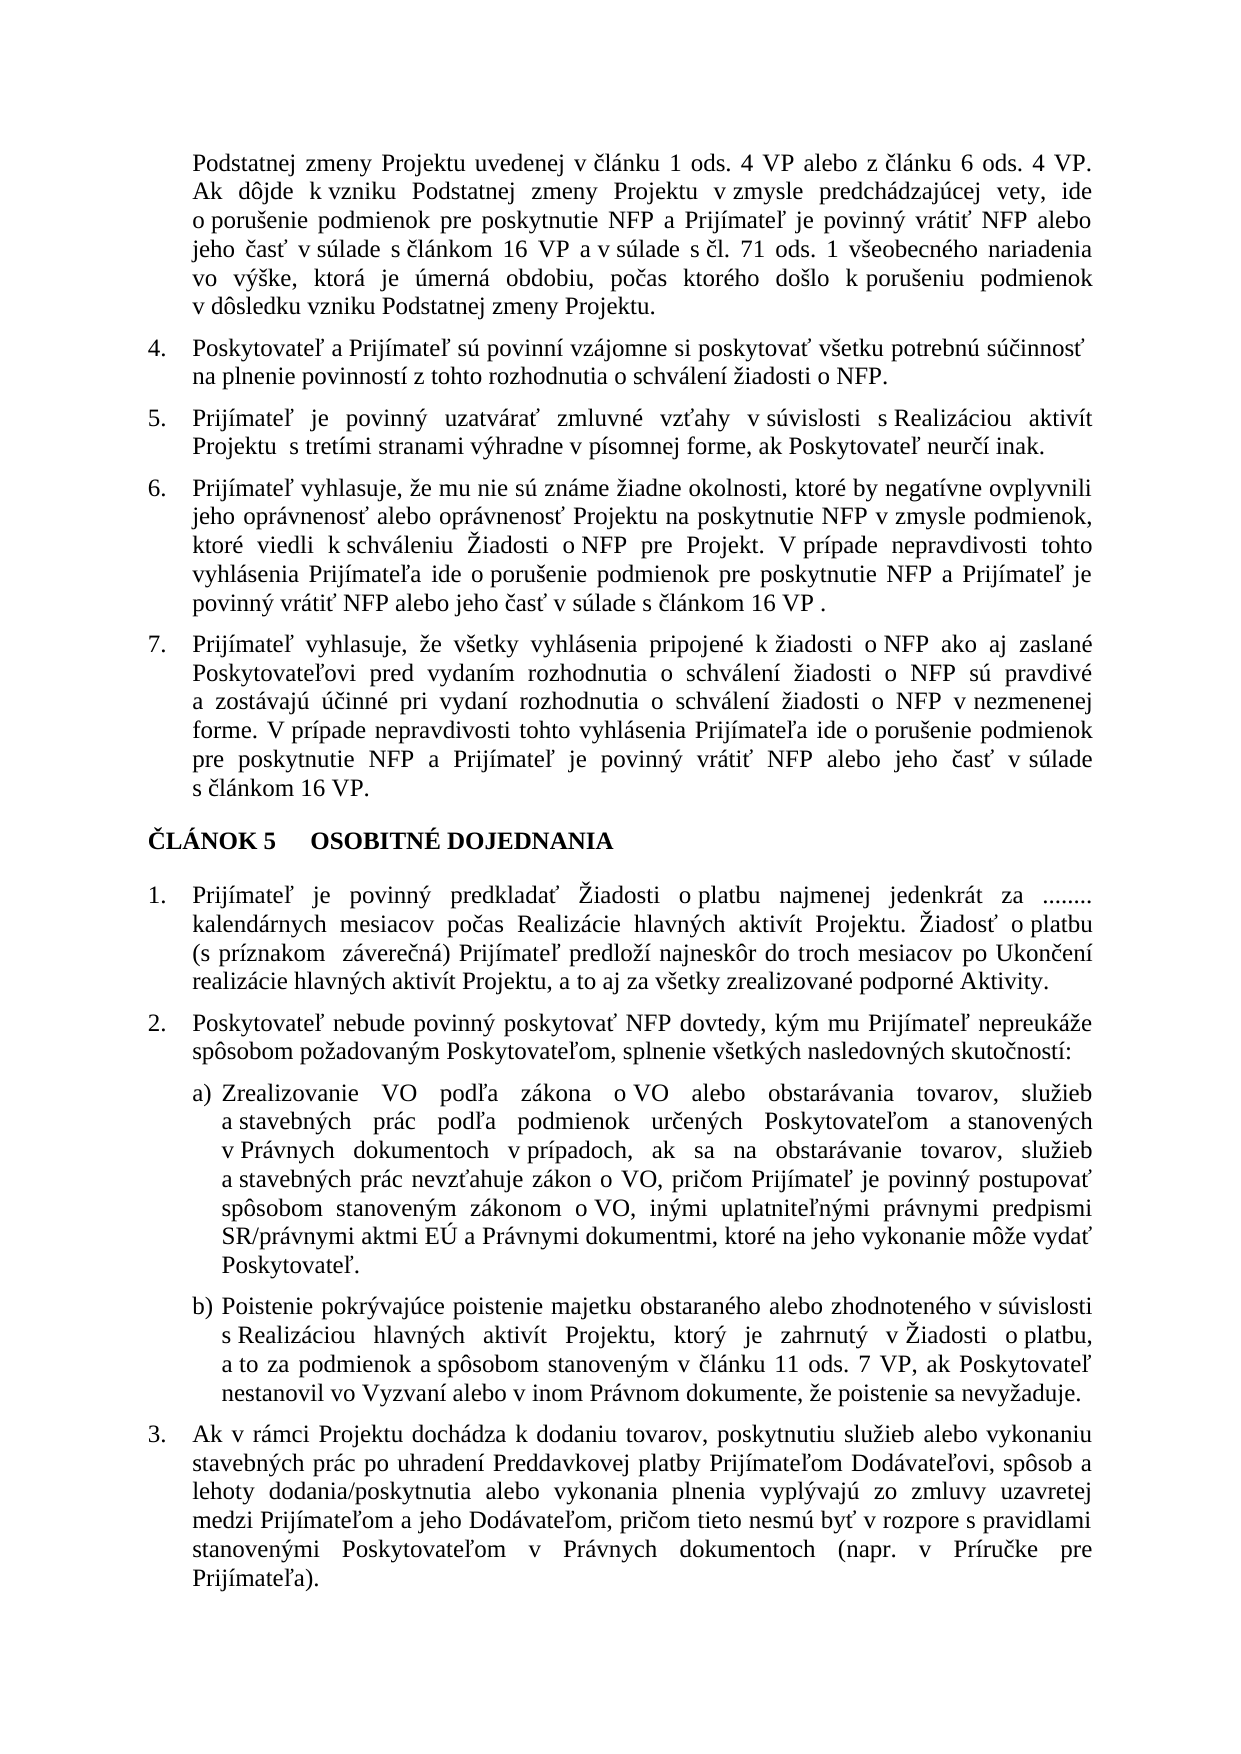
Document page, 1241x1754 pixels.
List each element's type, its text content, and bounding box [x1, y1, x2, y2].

list Poskytovateľ a Prijímateľ sú povinní vzájomne si poskytovať všetku potrebnú súčinnosť na plnenie povinností z tohto rozhodnutia o schválení žiadosti o NFP. [148, 333, 1093, 390]
text 1. Prijímateľ je povinný predkladať Žiadosti o platbu najmenej jedenkrát za ........ kalendárnych mesiacov počas Realizácie hlavných aktivít Projektu. Žiadosť o platbu (s príznakom záverečná) Prijímateľ predloží najneskôr do troch mesiacov po Ukončení realizácie hlavných aktivít Projektu, a to aj za všetky zrealizované podporné Aktivity. [148, 880, 1093, 995]
list Prijímateľ vyhlasuje, že všetky vyhlásenia pripojené k žiadosti o NFP ako aj zaslané Poskytovateľovi pred vydaním rozhodnutia o schválení žiadosti o NFP sú pravdivé a zostávajú účinné pri vydaní rozhodnutia o schválení žiadosti o NFP v nezmenenej forme. V prípade nepravdivosti tohto vyhlásenia Prijímateľa ide o porušenie podmienok pre poskytnutie NFP a Prijímateľ je povinný vrátiť NFP alebo jeho časť v súlade s článkom 16 VP. [148, 629, 1093, 801]
list Ak v rámci Projektu dochádza k dodaniu tovarov, poskytnutiu služieb alebo vykonaniu stavebných prác po uhradení Preddavkovej platby Prijímateľom Dodávateľovi, spôsob a lehoty dodania/poskytnutia alebo vykonania plnenia vyplývajú zo zmluvy uzavretej medzi Prijímateľom a jeho Dodávateľom, pričom tieto nesmú byť v rozpore s pravidlami stanovenými Poskytovateľom v Právnych dokumentoch (napr. v Príručke pre Prijímateľa). [148, 1419, 1093, 1591]
list Zrealizovanie VO podľa zákona o VO alebo obstarávania tovarov, služieb a stavebných prác podľa podmienok určených Poskytovateľom a stanovených v Právnych dokumentoch v prípadoch, ak sa na obstarávanie tovarov, služieb a stavebných prác nevzťahuje zákon o VO, pričom Prijímateľ je povinný postupovať spôsobom stanoveným zákonom o VO, inými uplatniteľnými právnymi predpismi SR/právnymi aktmi EÚ a Právnymi dokumentmi, ktoré na jeho vykonanie môže vydať Poskytovateľ. [192, 1078, 1093, 1279]
list Poistenie pokrývajúce poistenie majetku obstaraného alebo zhodnoteného v súvislosti s Realizáciou hlavných aktivít Projektu, ktorý je zahrnutý v Žiadosti o platbu, a to za podmienok a spôsobom stanoveným v článku 11 ods. 7 VP, ak Poskytovateľ nestanovil vo Vyzvaní alebo v inom Právnom dokumente, že poistenie sa nevyžaduje. [192, 1291, 1093, 1406]
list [148, 148, 1093, 320]
list Prijímateľ vyhlasuje, že mu nie sú známe žiadne okolnosti, ktoré by negatívne ovplyvnili jeho oprávnenosť alebo oprávnenosť Projektu na poskytnutie NFP v zmysle podmienok, ktoré viedli k schváleniu Žiadosti o NFP pre Projekt. V prípade nepravdivosti tohto vyhlásenia Prijímateľa ide o porušenie podmienok pre poskytnutie NFP a Prijímateľ je povinný vrátiť NFP alebo jeho časť v súlade s článkom 16 VP . [148, 473, 1093, 616]
list Prijímateľ je povinný uzatvárať zmluvné vzťahy v súvislosti s Realizáciou aktivít Projektu s tretími stranami výhradne v písomnej forme, ak Poskytovateľ neurčí inak. [148, 403, 1093, 460]
subtitle ČLÁNOK 5 OSOBITNÉ DOJEDNANIA [148, 826, 1093, 855]
text 2. Poskytovateľ nebude povinný poskytovať NFP dovtedy, kým mu Prijímateľ nepreukáže spôsobom požadovaným Poskytovateľom, splnenie všetkých nasledovných skutočností: [148, 1008, 1093, 1065]
